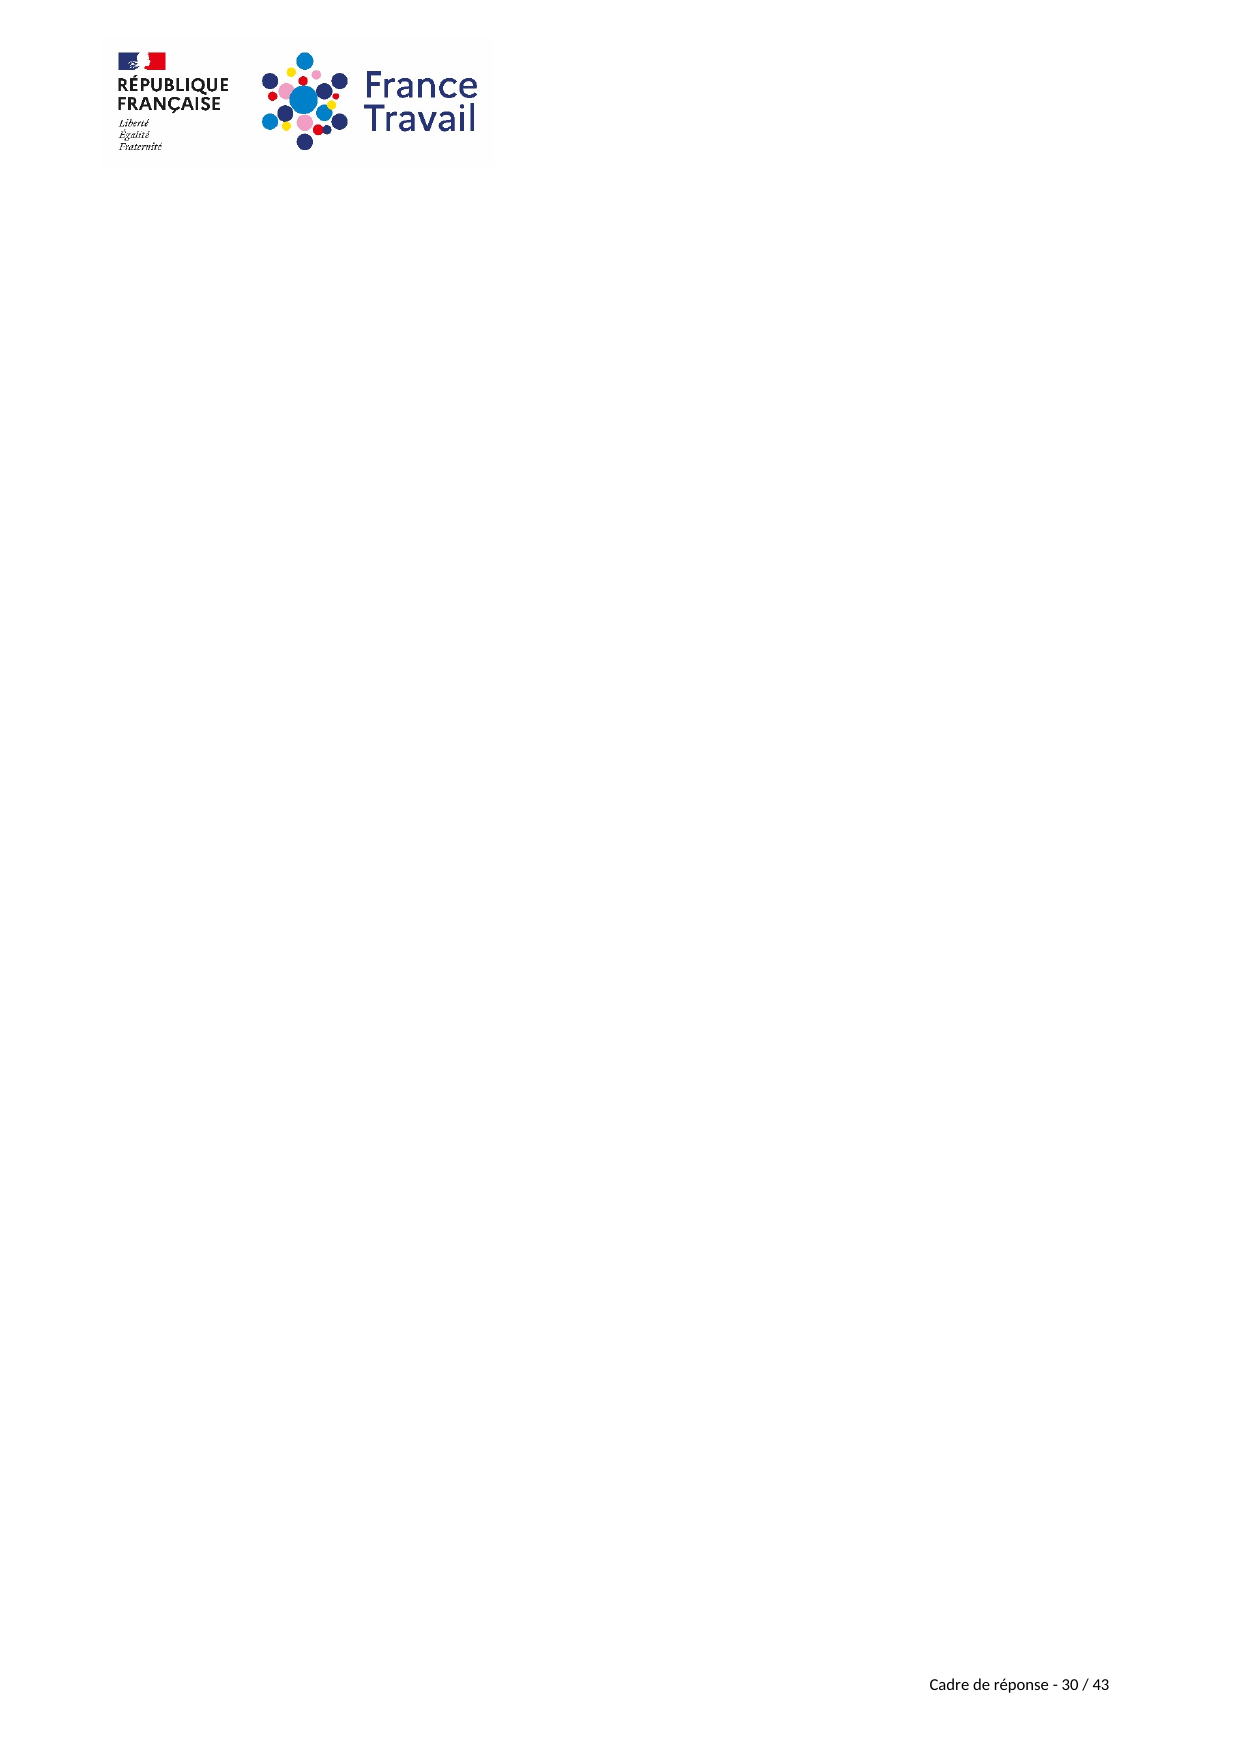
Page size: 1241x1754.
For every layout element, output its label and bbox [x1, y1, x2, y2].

picture [101, 36, 494, 167]
